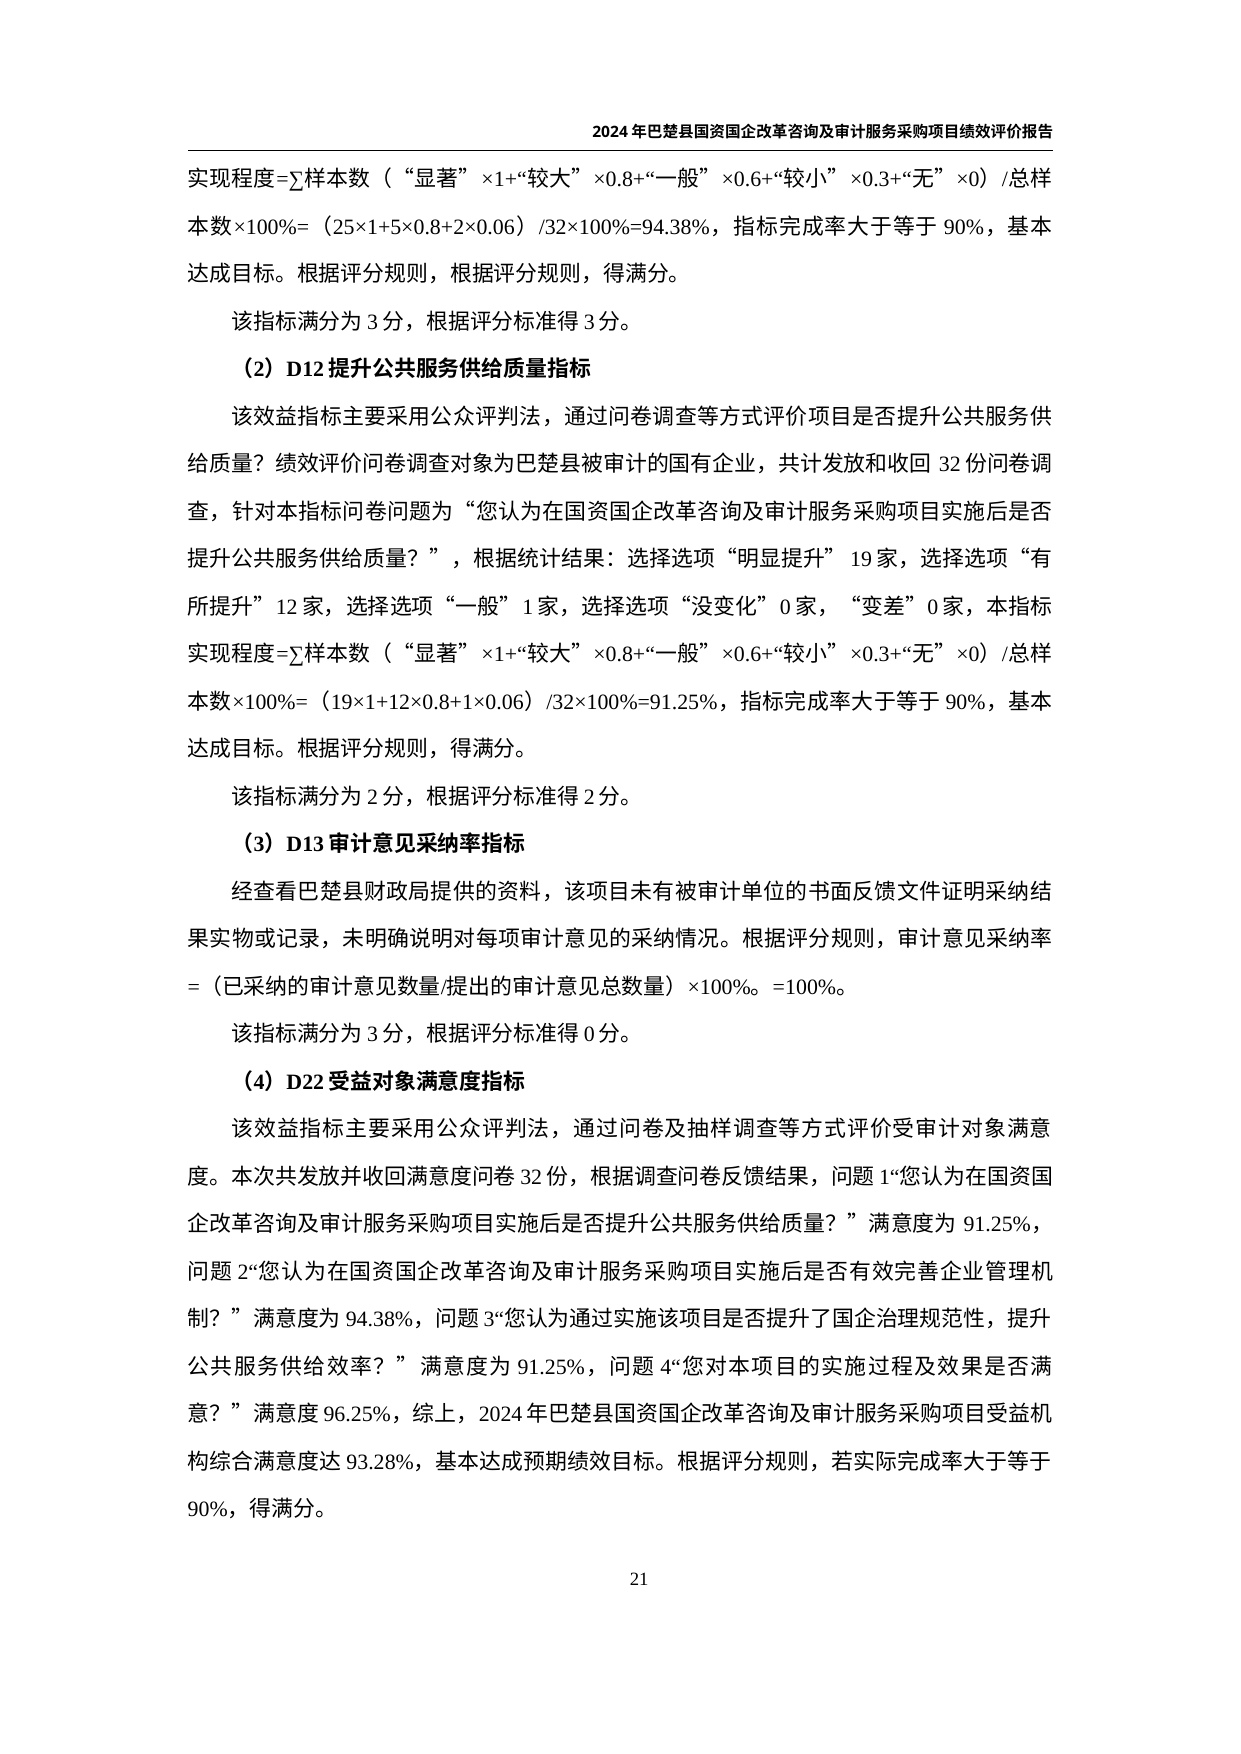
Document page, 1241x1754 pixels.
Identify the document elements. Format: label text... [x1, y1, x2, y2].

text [187, 161, 1053, 288]
text （3）D13审计意见采纳率指标 [187, 826, 1053, 858]
text 该指标满分为2分，根据评分标准得2分。 [187, 779, 1053, 811]
text （4）D22受益对象满意度指标 [187, 1064, 1053, 1096]
text 该效益指标主要采用公众评判法，通过问卷调查等方式评价项目是否提升公共服务供给质量？绩效评价问卷调查对象为巴楚县被审计的国有企业，共计发放和收回32份问卷调查，针对本指标问卷问题为“您认为在国资国企改革咨询及审计服务采购项目实施后是否提升公共服务供给质量？”，根据统计结果：选择选项“明显提升”19家，选择选项“有所提升”12家，选择选项“一般”1家，选择选项“没变化”0家，“变差”0家，本指标实现程度=∑样本数（“显著”×1+“较大”×0.8+“一般”×0.6+“较小”×0.3+“无”×0）/总样本数×100%=（19×1+12×0.8+1×0.06）/32×100%=91.25%，指标完成率大于等于90%，基本达成目标。根据评分规则，得满分。 [187, 399, 1053, 763]
text （2）D12提升公共服务供给质量指标 [187, 351, 1053, 383]
text 该指标满分为3分，根据评分标准得0分。 [187, 1016, 1053, 1048]
text 该效益指标主要采用公众评判法，通过问卷及抽样调查等方式评价受审计对象满意度。本次共发放并收回满意度问卷32份，根据调查问卷反馈结果，问题1“您认为在国资国企改革咨询及审计服务采购项目实施后是否提升公共服务供给质量？”满意度为91.25%，问题2“您认为在国资国企改革咨询及审计服务采购项目实施后是否有效完善企业管理机制？”满意度为94.38%，问题3“您认为通过实施该项目是否提升了国企治理规范性，提升公共服务供给效率？”满意度为91.25%，问题4“您对本项目的实施过程及效果是否满意？”满意度96.25%，综上，2024年巴楚县国资国企改革咨询及审计服务采购项目受益机构综合满意度达93.28%，基本达成预期绩效目标。根据评分规则，若实际完成率大于等于90%，得满分。 [187, 1111, 1053, 1523]
text 该指标满分为3分，根据评分标准得3分。 [187, 304, 1053, 336]
text 经查看巴楚县财政局提供的资料，该项目未有被审计单位的书面反馈文件证明采纳结果实物或记录，未明确说明对每项审计意见的采纳情况。根据评分规则，审计意见采纳率=（已采纳的审计意见数量/提出的审计意见总数量）×100%。=100%。 [187, 874, 1053, 1001]
